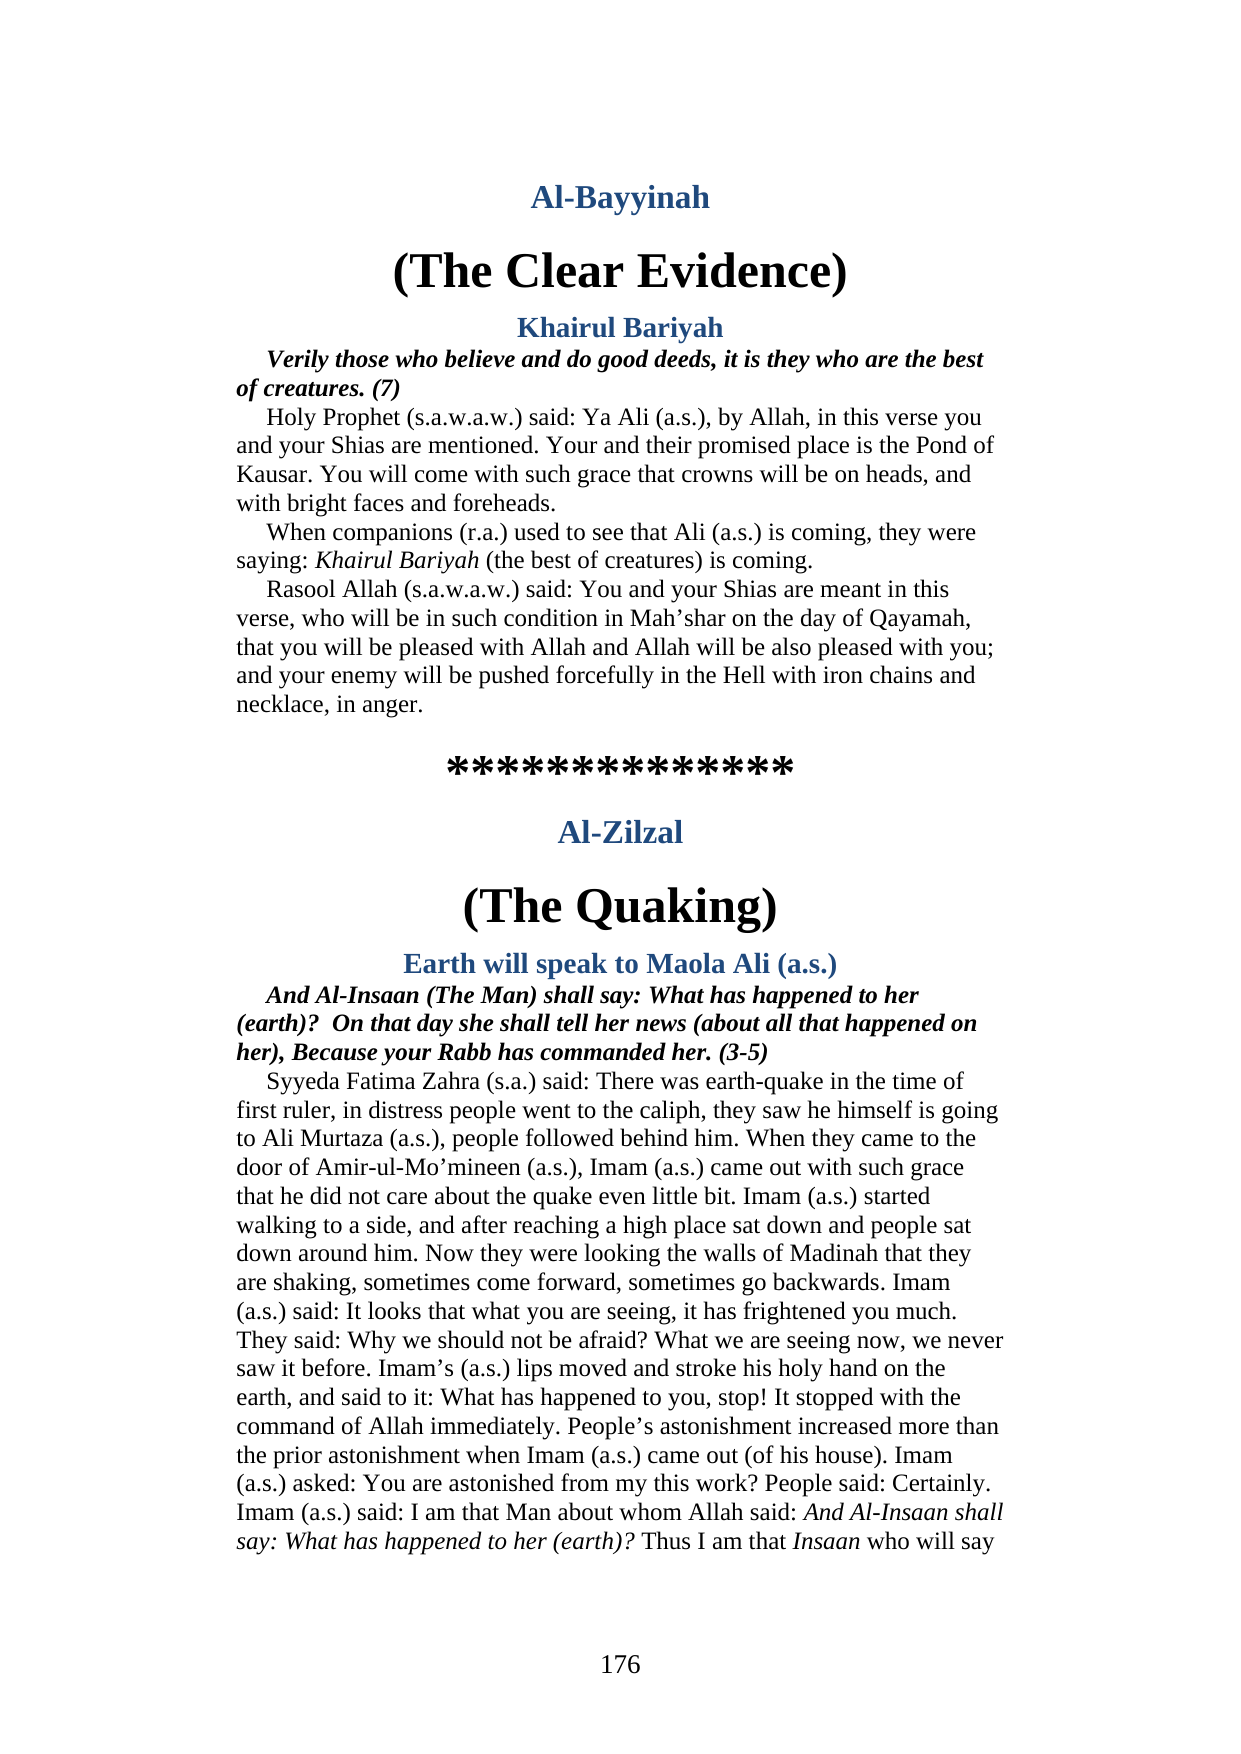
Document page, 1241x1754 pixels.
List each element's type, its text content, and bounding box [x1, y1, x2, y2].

text And Al-Insaan (The Man) shall say: What has happened to her (earth)? On that day she shall tell her news (about all that happened on her), Because your Rabb has commanded her. (3-5) [236, 980, 1004, 1066]
subtitle Al-Bayyinah [236, 177, 1004, 216]
subtitle Khairul Bariyah [236, 311, 1004, 344]
subtitle Earth will speak to (a.s.) [236, 946, 1004, 980]
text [236, 1066, 1004, 1555]
text (The Quaking) [236, 876, 1004, 934]
text When companions (r.a.) used to see that (a.s.) is coming, they were saying: Khairul Bariyah (the best of creatures) is coming. [236, 517, 1004, 574]
text (The Clear Evidence) [236, 241, 1004, 298]
subtitle Al-Zilzal [236, 813, 1004, 851]
text Holy Prophet (s.a.w.a.w.) said: Ya (a.s.), by Allah, in this verse you and your Shias are mentioned. Your and their promised place is the Pond of Kausar. You will come with such grace that crowns will be on heads, and with bright faces and foreheads. [236, 402, 1004, 517]
text Verily those who believe and do good deeds, it is they who are the best of creatures. (7) [236, 344, 1004, 402]
text Rasool Allah (s.a.w.a.w.) said: You and your Shias are meant in this verse, who will be in such condition in on the day of Qayamah, that you will be pleased with Allah and Allah will be also pleased with you; and your enemy will be pushed forcefully in the Hell with iron chains and necklace, in anger. [236, 574, 1004, 718]
text ************** [236, 743, 1004, 800]
